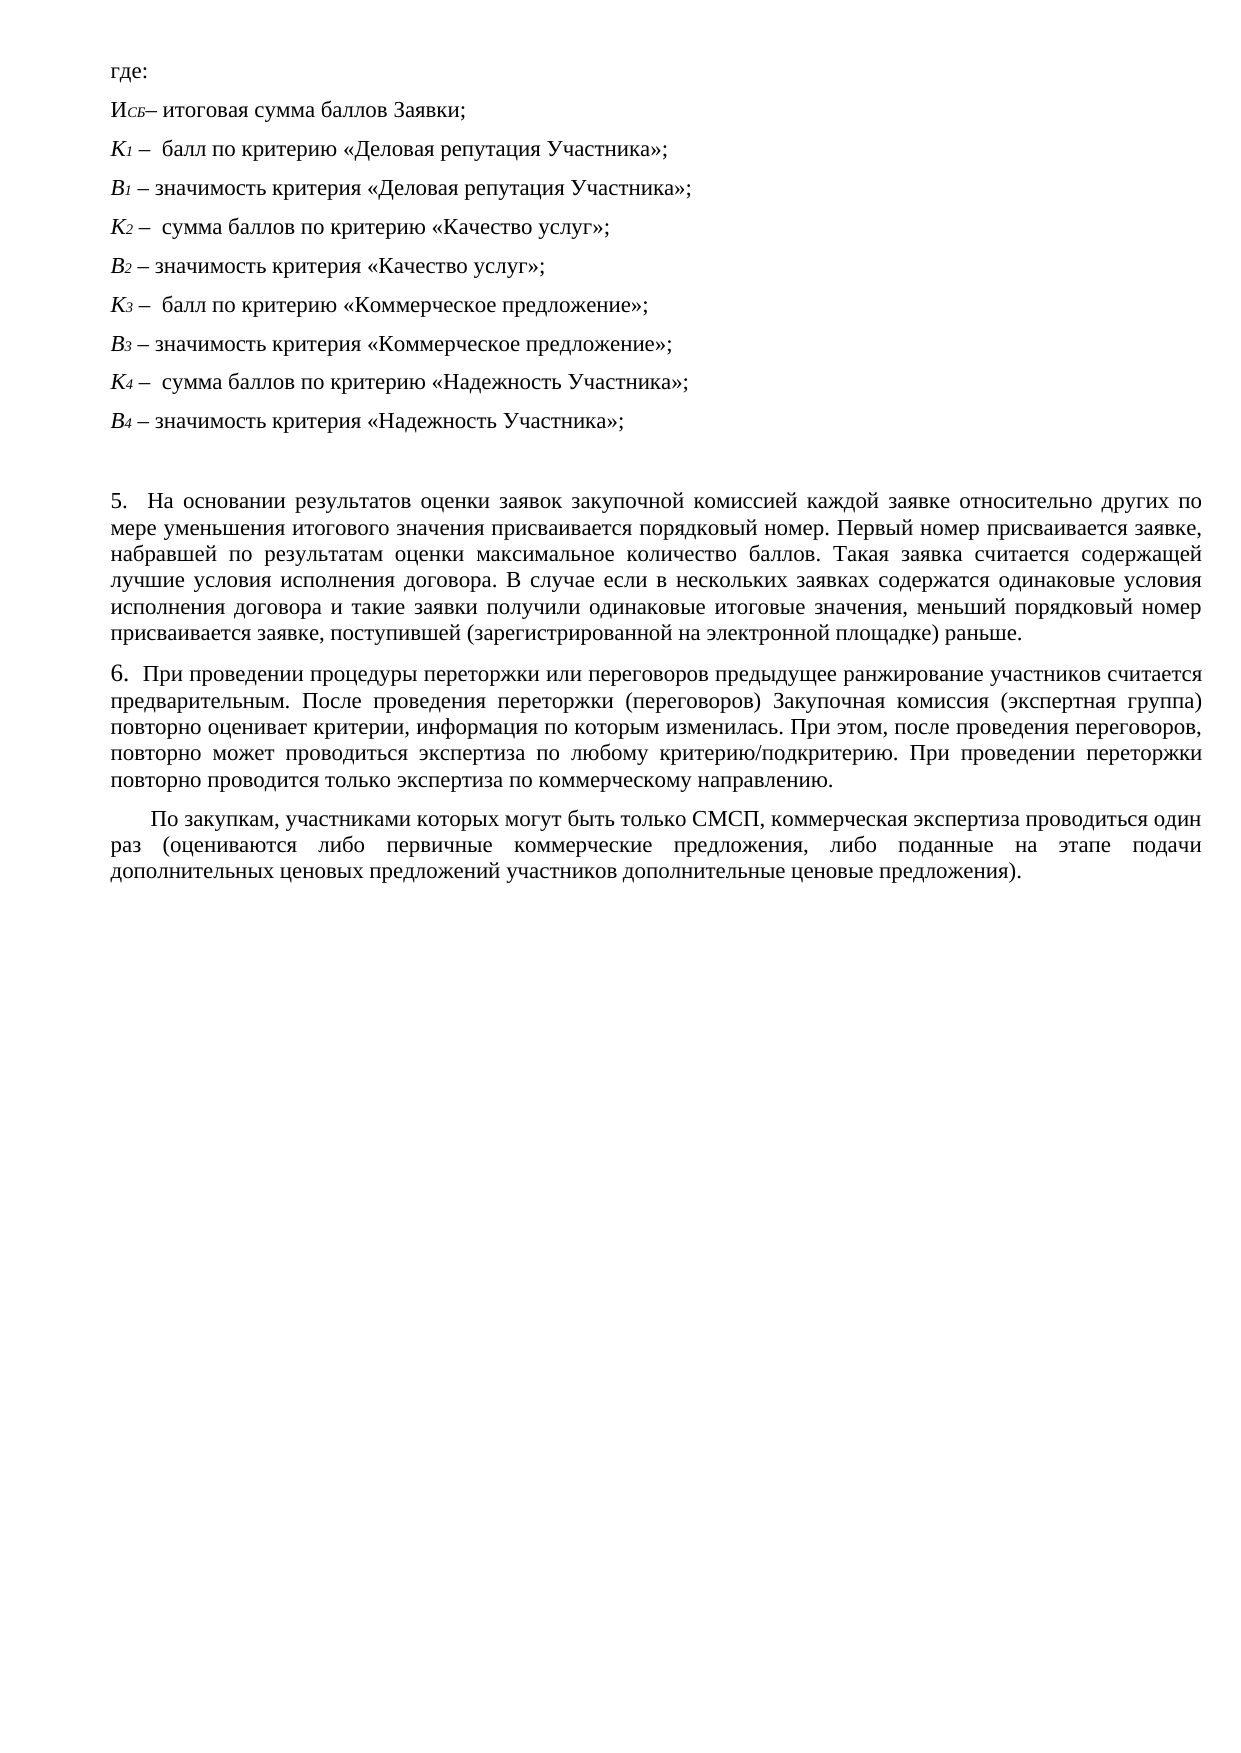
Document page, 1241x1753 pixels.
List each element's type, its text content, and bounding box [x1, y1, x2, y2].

text К4 – сумма баллов по критерию «Надежность Участника»; [110, 368, 1204, 395]
text 6. При проведении процедуры переторжки или переговоров предыдущее ранжирование участников считается предварительным. После проведения переторжки (переговоров) Закупочная комиссия (экспертная группа) повторно оценивает критерии, информация по которым изменилась. При этом, после проведения переговоров, повторно может проводиться экспертиза по любому критерию/подкритерию. При проведении переторжки повторно проводится только экспертиза по коммерческому направлению. [110, 658, 1204, 792]
text В1 – значимость критерия «Деловая репутация Участника»; [110, 174, 1204, 201]
text В3 – значимость критерия «Коммерческое предложение»; [110, 329, 1204, 356]
text В4 – значимость критерия «Надежность Участника»; [110, 407, 1204, 434]
text По закупкам, участниками которых могут быть только СМСП, коммерческая экспертиза проводиться один раз (оцениваются либо первичные коммерческие предложения, либо поданные на этапе подачи дополнительных ценовых предложений участников дополнительные ценовые предложения). [110, 805, 1204, 884]
text где: [110, 58, 1204, 84]
text ИСБ– итоговая сумма баллов Заявки; [110, 96, 1204, 123]
text К3 – балл по критерию «Коммерческое предложение»; [110, 291, 1204, 317]
text 5. На основании результатов оценки заявок закупочной комиссией каждой заявке относительно других по мере уменьшения итогового значения присваивается порядковый номер. Первый номер присваивается заявке, набравшей по результатам оценки максимальное количество баллов. Такая заявка считается содержащей лучшие условия исполнения договора. В случае если в нескольких заявках содержатся одинаковые условия исполнения договора и такие заявки получили одинаковые итоговые значения, меньший порядковый номер присваивается заявке, поступившей (зарегистрированной на электронной площадке) раньше. [110, 487, 1204, 646]
text К2 – сумма баллов по критерию «Качество услуг»; [110, 213, 1204, 239]
text В2 – значимость критерия «Качество услуг»; [110, 252, 1204, 278]
text К1 – балл по критерию «Деловая репутация Участника»; [110, 135, 1204, 162]
